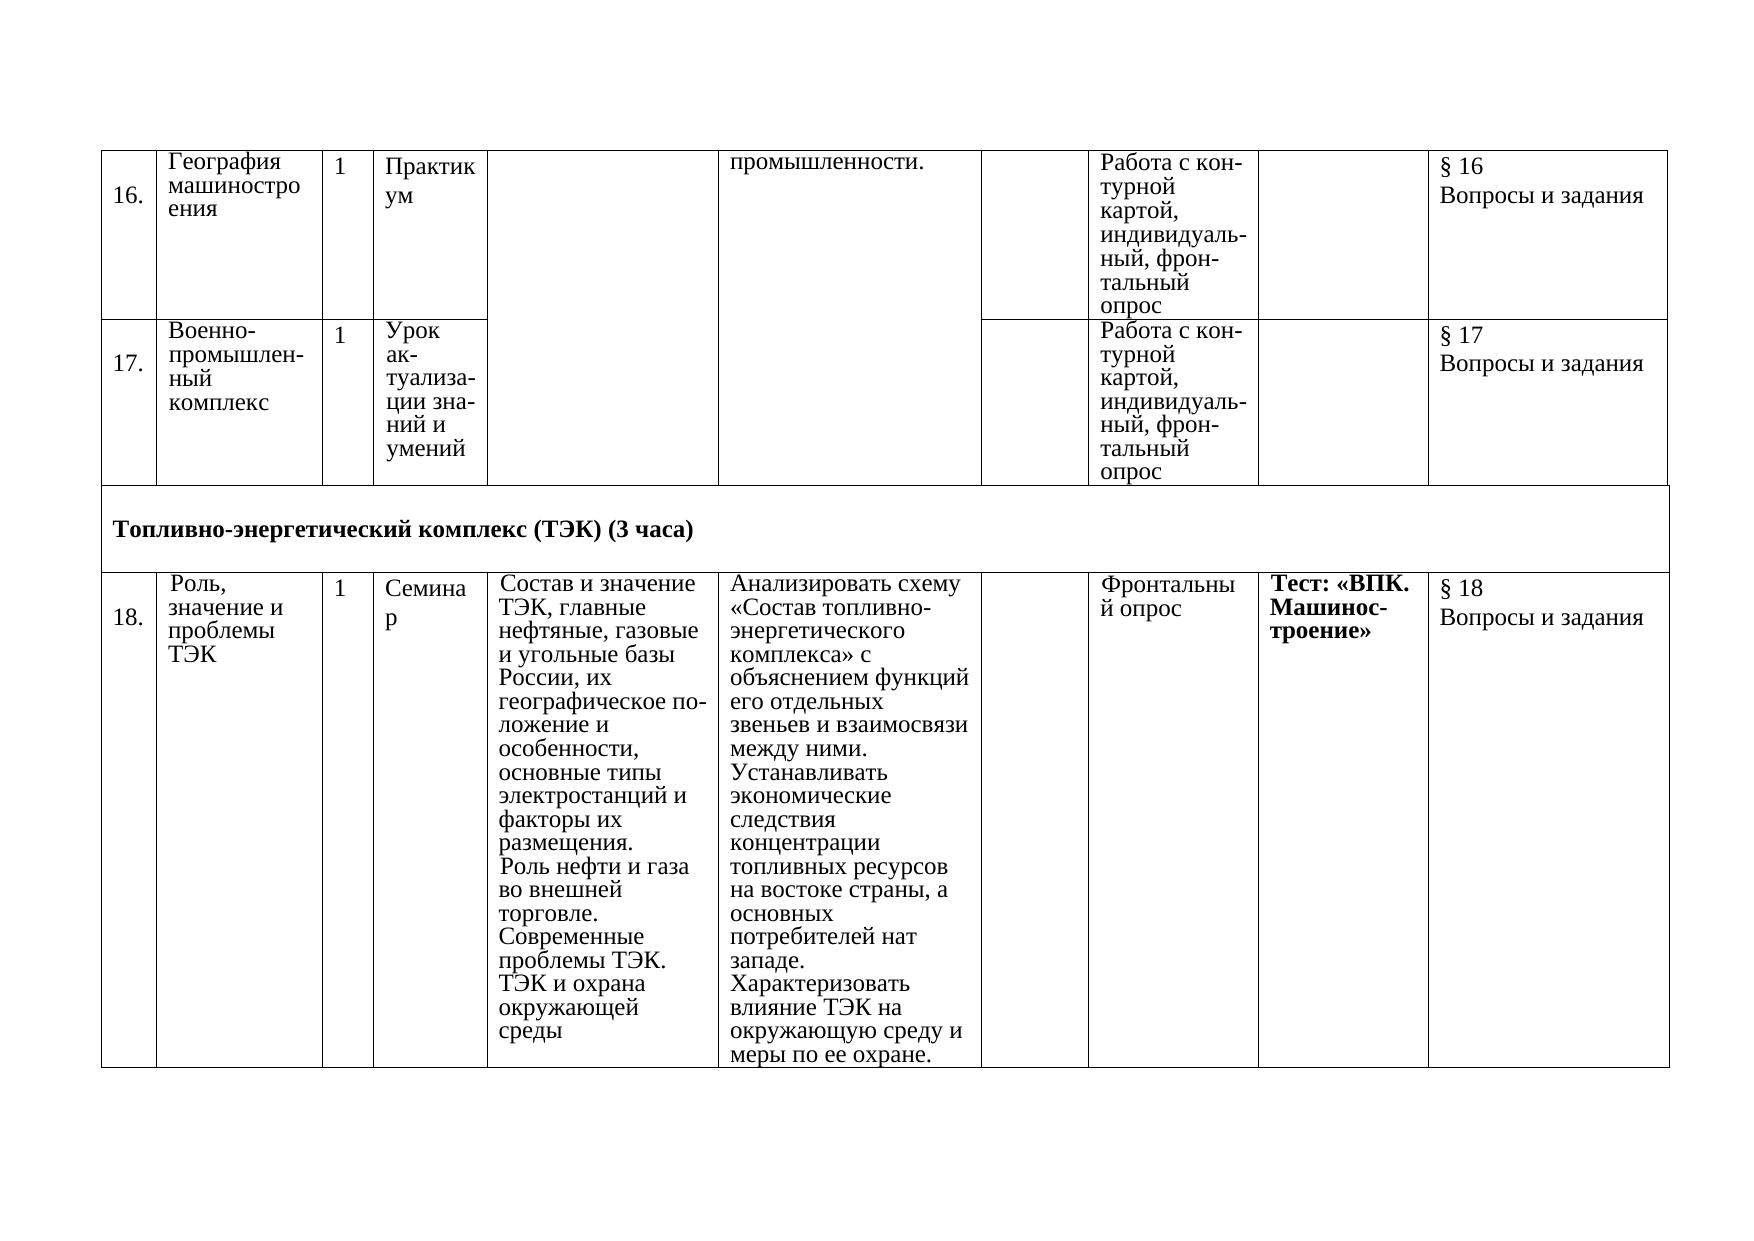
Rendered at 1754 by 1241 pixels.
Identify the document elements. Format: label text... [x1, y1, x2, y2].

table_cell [157, 573, 322, 1067]
table_cell Семинар [374, 573, 487, 1067]
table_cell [1259, 573, 1428, 1067]
table_cell § 17 Вопросы и задания [1429, 320, 1667, 484]
table_cell [1259, 151, 1428, 319]
table_cell Работа с контурной картой, индивидуальный, фронтальный опрос [1089, 320, 1258, 484]
table_cell 18. [102, 573, 156, 1067]
table_cell Работа с контурной картой, индивидуальный, фронтальный опрос [1089, 151, 1258, 319]
table_cell Урок актуализации знаний и умений [374, 320, 487, 484]
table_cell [1429, 573, 1669, 1067]
table_cell Фронтальный опрос [1089, 573, 1258, 1067]
table_cell География машиностроения [157, 151, 322, 319]
table_cell 16. [102, 151, 156, 319]
table_cell 1 [323, 320, 373, 484]
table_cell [488, 573, 718, 1067]
table_cell [982, 320, 1088, 484]
table_cell 17. [102, 320, 156, 484]
table_cell [1259, 320, 1428, 484]
table_cell Практикум [374, 151, 487, 319]
table_cell 1 [323, 573, 373, 1067]
table_cell Военно-промышленный комплекс [157, 320, 322, 484]
table_cell § 16 Вопросы и задания [1429, 151, 1667, 319]
table_cell 1 [323, 151, 373, 319]
table_cell Топливно-энергетический комплекс (ТЭК) (3 часа) [102, 486, 1669, 572]
table_cell [982, 151, 1088, 319]
table_cell [982, 573, 1088, 1067]
